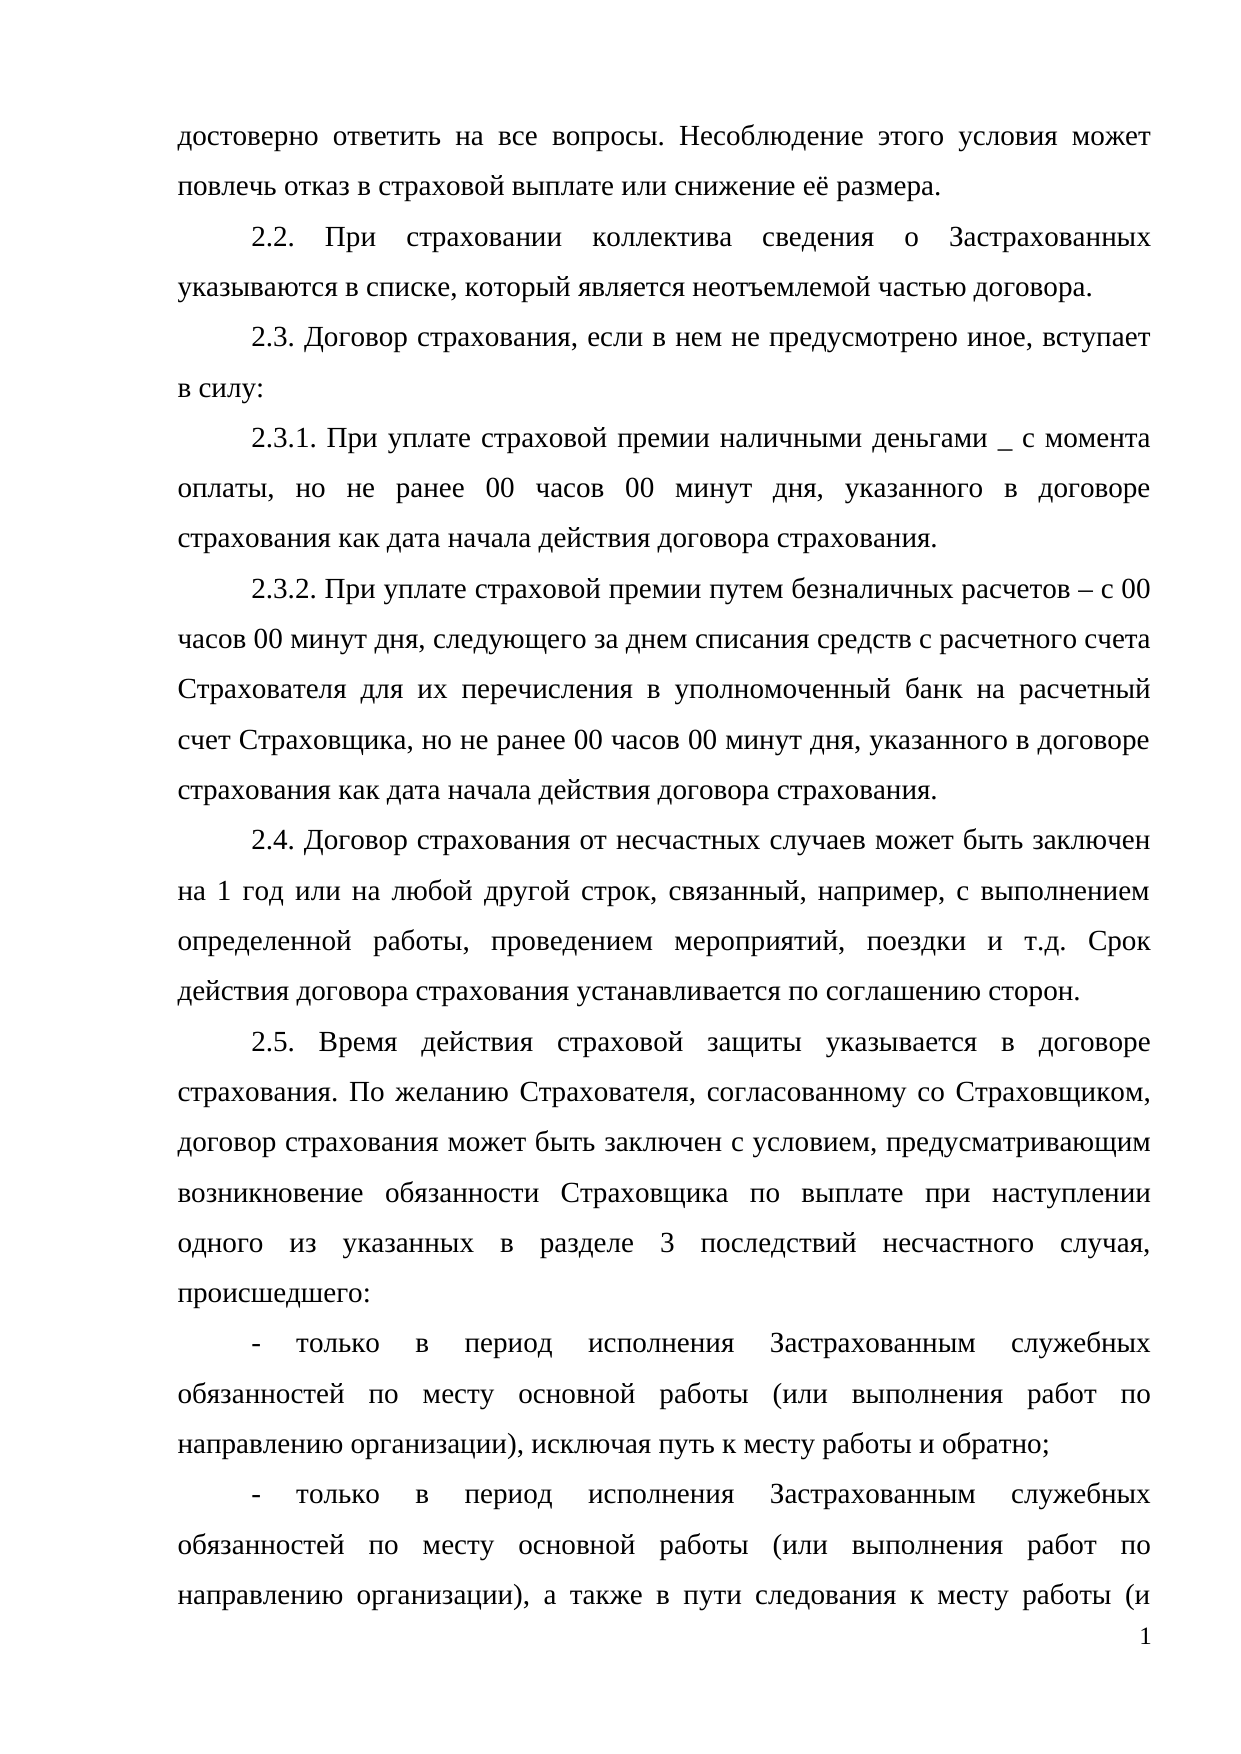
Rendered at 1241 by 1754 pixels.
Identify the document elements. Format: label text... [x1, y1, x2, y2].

text 2.5. Время действия страховой защиты указывается в договоре страхования. По желанию Страхователя, согласованному со Страховщиком, договор страхования может быть заключен с условием, предусматривающим возникновение обязанности Страховщика по выплате при наступлении одного из указанных в разделе 3 последствий несчастного случая, происшедшего: [177, 1024, 1152, 1309]
text 2.2. При страховании коллектива сведения о Застрахованных указываются в списке, который является неотъемлемой частью договора. [177, 219, 1152, 303]
text 2.3.2. При уплате страховой премии путем безналичных расчетов – с 00 часов 00 минут дня, следующего за днем списания средств с расчетного счета Страхователя для их перечисления в уполномоченный банк на расчетный счет Страховщика, но не ранее 00 часов 00 минут дня, указанного в договоре страхования как дата начала действия договора страхования. [177, 571, 1152, 806]
text 2.4. Договор страхования от несчастных случаев может быть заключен на 1 год или на любой другой строк, связанный, например, с выполнением определенной работы, проведением мероприятий, поездки и т.д. Срок действия договора страхования устанавливается по соглашению сторон. [177, 822, 1152, 1007]
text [177, 1477, 1152, 1611]
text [177, 118, 1152, 202]
text 2.3.1. При уплате страховой премии наличными деньгами _ с момента оплаты, но не ранее 00 часов 00 минут дня, указанного в договоре страхования как дата начала действия договора страхования. [177, 420, 1152, 554]
text - только в период исполнения Застрахованным служебных обязанностей по месту основной работы (или выполнения работ по направлению организации), исключая путь к месту работы и обратно; [177, 1326, 1152, 1460]
text 2.3. Договор страхования, если в нем не предусмотрено иное, вступает в силу: [177, 319, 1152, 403]
